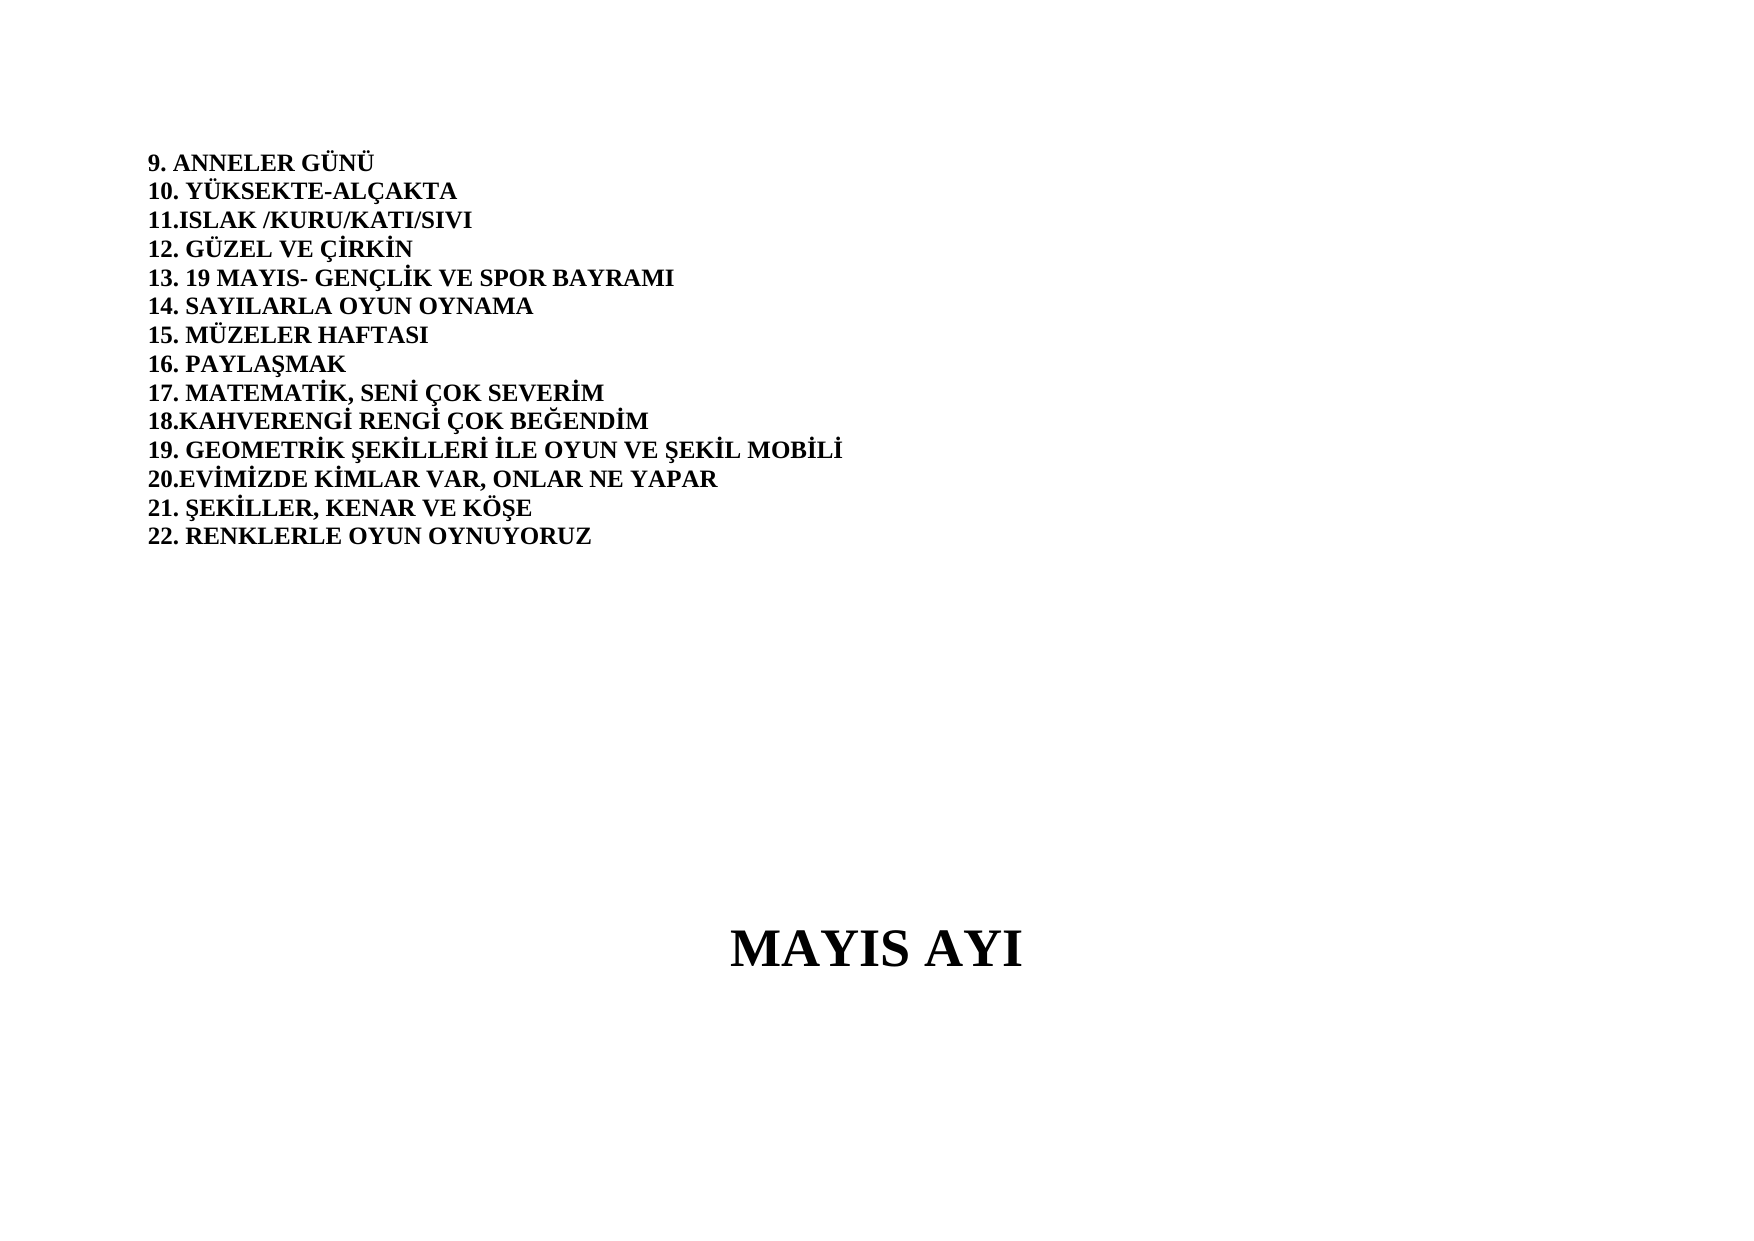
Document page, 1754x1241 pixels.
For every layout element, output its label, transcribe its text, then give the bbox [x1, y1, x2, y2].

text 21. ŞEKİLLER, KENAR VE KÖŞE [148, 493, 1606, 521]
text 9. ANNELER GÜNÜ 10. YÜKSEKTE-ALÇAKTA 11.ISLAK /KURU/KATI/SIVI [148, 148, 1606, 234]
text 22. RENKLERLE OYUN OYNUYORUZ [148, 521, 1606, 550]
text 19. GEOMETRİK ŞEKİLLERİ İLE OYUN VE ŞEKİL MOBİLİ [148, 435, 1606, 464]
text 18.KAHVERENGİ RENGİ ÇOK BEĞENDİM [148, 406, 1606, 435]
text 15. MÜZELER HAFTASI [148, 320, 1606, 349]
text 12. GÜZEL VE ÇİRKİN 13. 19 MAYIS- GENÇLİK VE SPOR BAYRAMI [148, 234, 1606, 291]
text 16. PAYLAŞMAK [148, 349, 1606, 378]
list MAYIS AYI [148, 915, 1606, 978]
text 20.EVİMİZDE KİMLAR VAR, ONLAR NE YAPAR [148, 464, 1606, 493]
text 14. SAYILARLA OYUN OYNAMA [148, 291, 1606, 320]
text 17. MATEMATİK, SENİ ÇOK SEVERİM [148, 378, 1606, 406]
